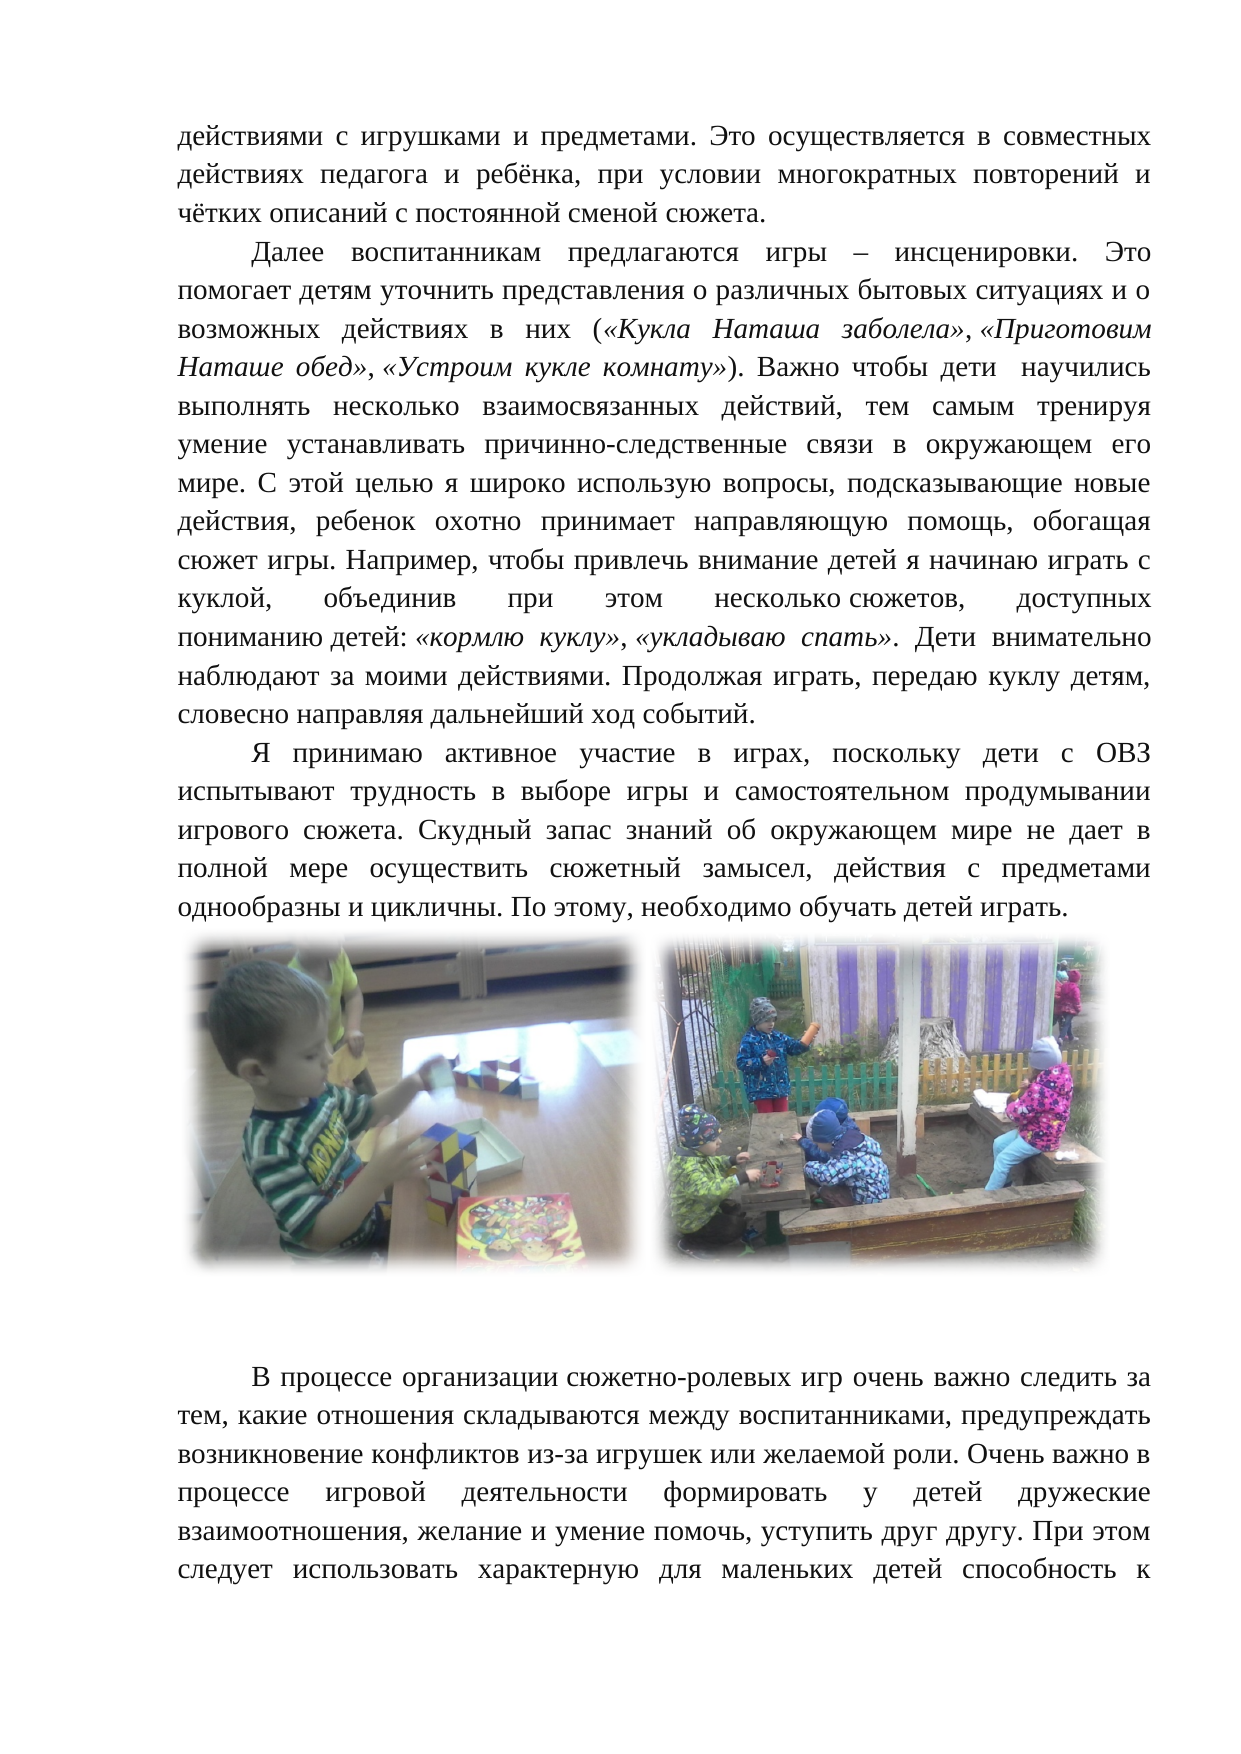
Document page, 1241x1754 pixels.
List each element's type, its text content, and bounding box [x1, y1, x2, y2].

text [177, 118, 1152, 229]
text Я принимаю активное участие в играх, поскольку дети с ОВЗ испытывают трудность в выборе игры и самостоятельном продумывании игрового сюжета. Скудный запас знаний об окружающем мире не дает в полной мере осуществить сюжетный замысел, действия с предметами однообразны и цикличны. По этому, необходимо обучать детей играть. [177, 735, 1152, 922]
picture [210, 957, 618, 1248]
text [177, 1359, 1152, 1585]
picture [679, 961, 1082, 1248]
text Далее воспитанникам предлагаются игры – инсценировки. Это помогает детям уточнить представления о различных бытовых ситуациях и о возможных действиях в них («Кукла Наташа заболела», «Приготовим Наташе обед», «Устроим кукле комнату»). Важно чтобы дети научились выполнять несколько взаимосвязанных действий, тем самым тренируя умение устанавливать причинно-следственные связи в окружающем его мире. С этой целью я широко использую вопросы, подсказывающие новые действия, ребенок охотно принимает направляющую помощь, обогащая сюжет игры. Например, чтобы привлечь внимание детей я начинаю играть с куклой, объединив при этом несколько сюжетов, доступных пониманию детей: «кормлю куклу», «укладываю спать». Дети внимательно наблюдают за моими действиями. Продолжая играть, передаю куклу детям, словесно направляя дальнейший ход событий. [177, 234, 1152, 730]
